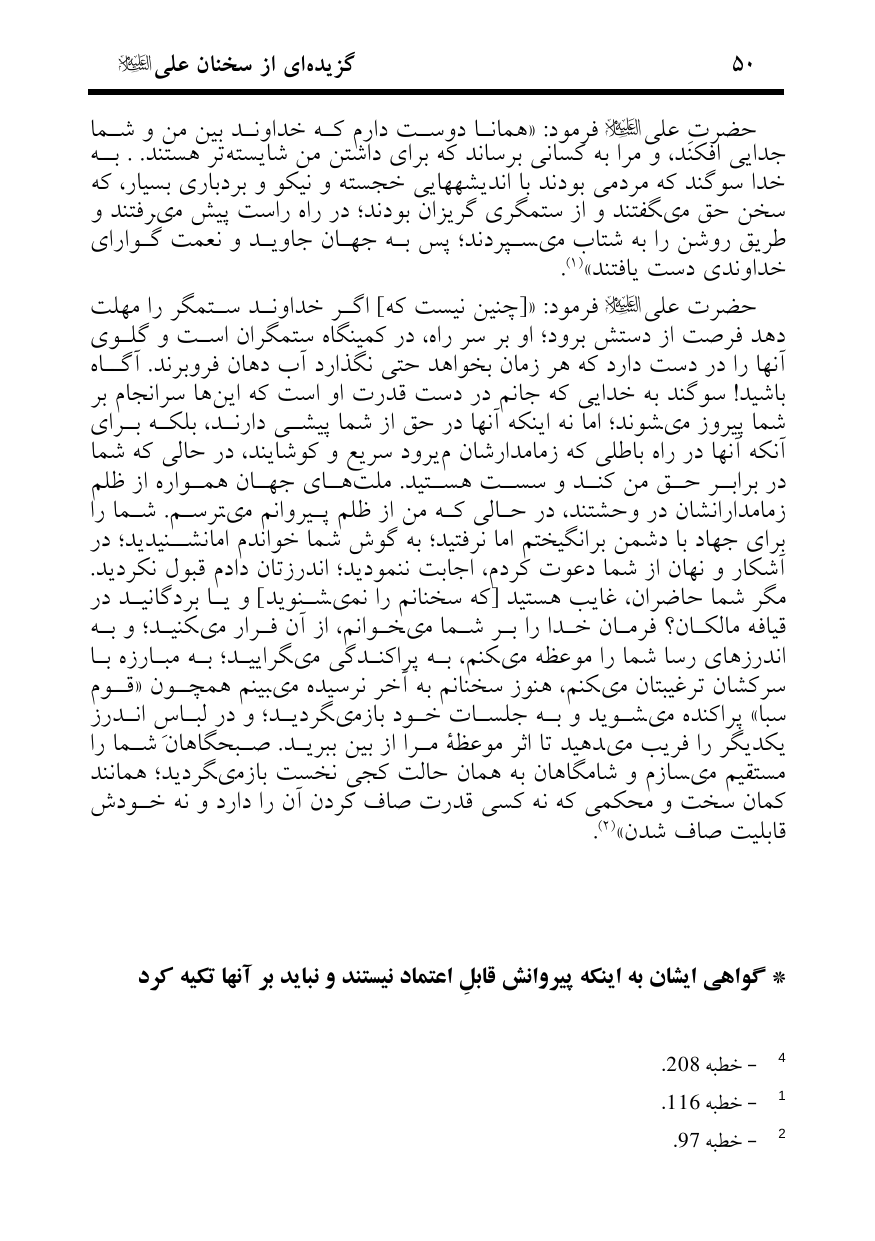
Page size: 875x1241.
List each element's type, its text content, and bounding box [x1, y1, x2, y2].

text حضرت على فرمود: «[چنين نيست كه] اگر خداوند ستمگر را مهلت دهد فرصت از دستش‏ برود؛ او بر سر راه، در كمينگاه ستمگران است و گلوى آنها را در دست دارد كه هر زمان‏ بخواهد حتى نگذارد آب دهان فروبرند. آگاه باشيد! سوگند به خدايى كه جانم در دست قدرت او است كه اين‌ها سرانجام بر شما پيروز مى‏شوند؛ اما نه اينكه آنها در حق از شما پيشى دارند، بلكه براى آنكه آنها در راه باطلى كه زمامدارشان م‌يرود سريع و كوشايند، در حالي كه شما در برابر حق من كند و سست هستيد. ملت‌هاى جهان همواره از ظلم زمامدارانشان در وحشتند، در حالي كه من از ظلم پيروانم ‏مى‏ترسم. شما را براى جهاد با دشمن برانگيختم اما نرفتيد؛ به گوش شما خواندم امانشنيديد؛ در آشكار و نهان از شما دعوت كردم، اجابت ننموديد؛ اندرزتان دادم قبول نكرديد. مگر شما حاضران، غایب هستيد [كه سخنانم را نمى‏شنويد] و يا بردگانيد در قيافه مالكان؟‏ فرمان خدا را بر شما مى‏خوانم، از آن فرار مى‏كنيد؛ و به اندرزهاى رسا شما را موعظه مى‏كنم، به پراكندگى مى‏گرایيد؛ به مبارزه با سركشان ترغيبتان مى‏كنم، هنوز سخنانم به آخر نرسيده مى‏بينم همچون «قوم سبا» پراكنده ‏مى‏شويد و به جلسات خود بازمى‏گرديد؛ و در لباسِ اندرز يكديگر را فريب مى‏دهيد تا اثر موعظة مرا از بين ببريد. صبحگاهان شما را مستقيم مى‏سازم و شامگاهان به همان حالت كجىِ نخست ‏بازمى‏گرديد؛ همانند كمان سخت و محكمى كه نه كسى قدرت صاف كردن آن را دارد و نه‏ خودش قابليت صاف شدن»(). [89, 287, 785, 850]
text حضرت على فرمود: «همانا دوست دارم که خداوند بین من و شما جدایی افکنَد، و مرا به کسانی برساند که برای داشتن من شایسته‌تر هستند. . به خدا سوگند كه مردمى بودند با انديشه‏هايى خجسته‏ و نيكو و بردبارى بسيار، كه سخن حق مى‏گفتند و از ستمگرى گريزان بودند؛ در راه ‏راست پيش مى‏رفتند و طريق روشن را به شتاب مى‏سپردند؛ پس به جهان جاويد و نعمت گواراى خداوندى دست ‏يافتند»(). [89, 106, 785, 287]
text * گواهی ایشان به اینکه پیروانش قابلِ اعتماد نیستند و نباید بر آنها تکیه کرد [89, 966, 785, 991]
